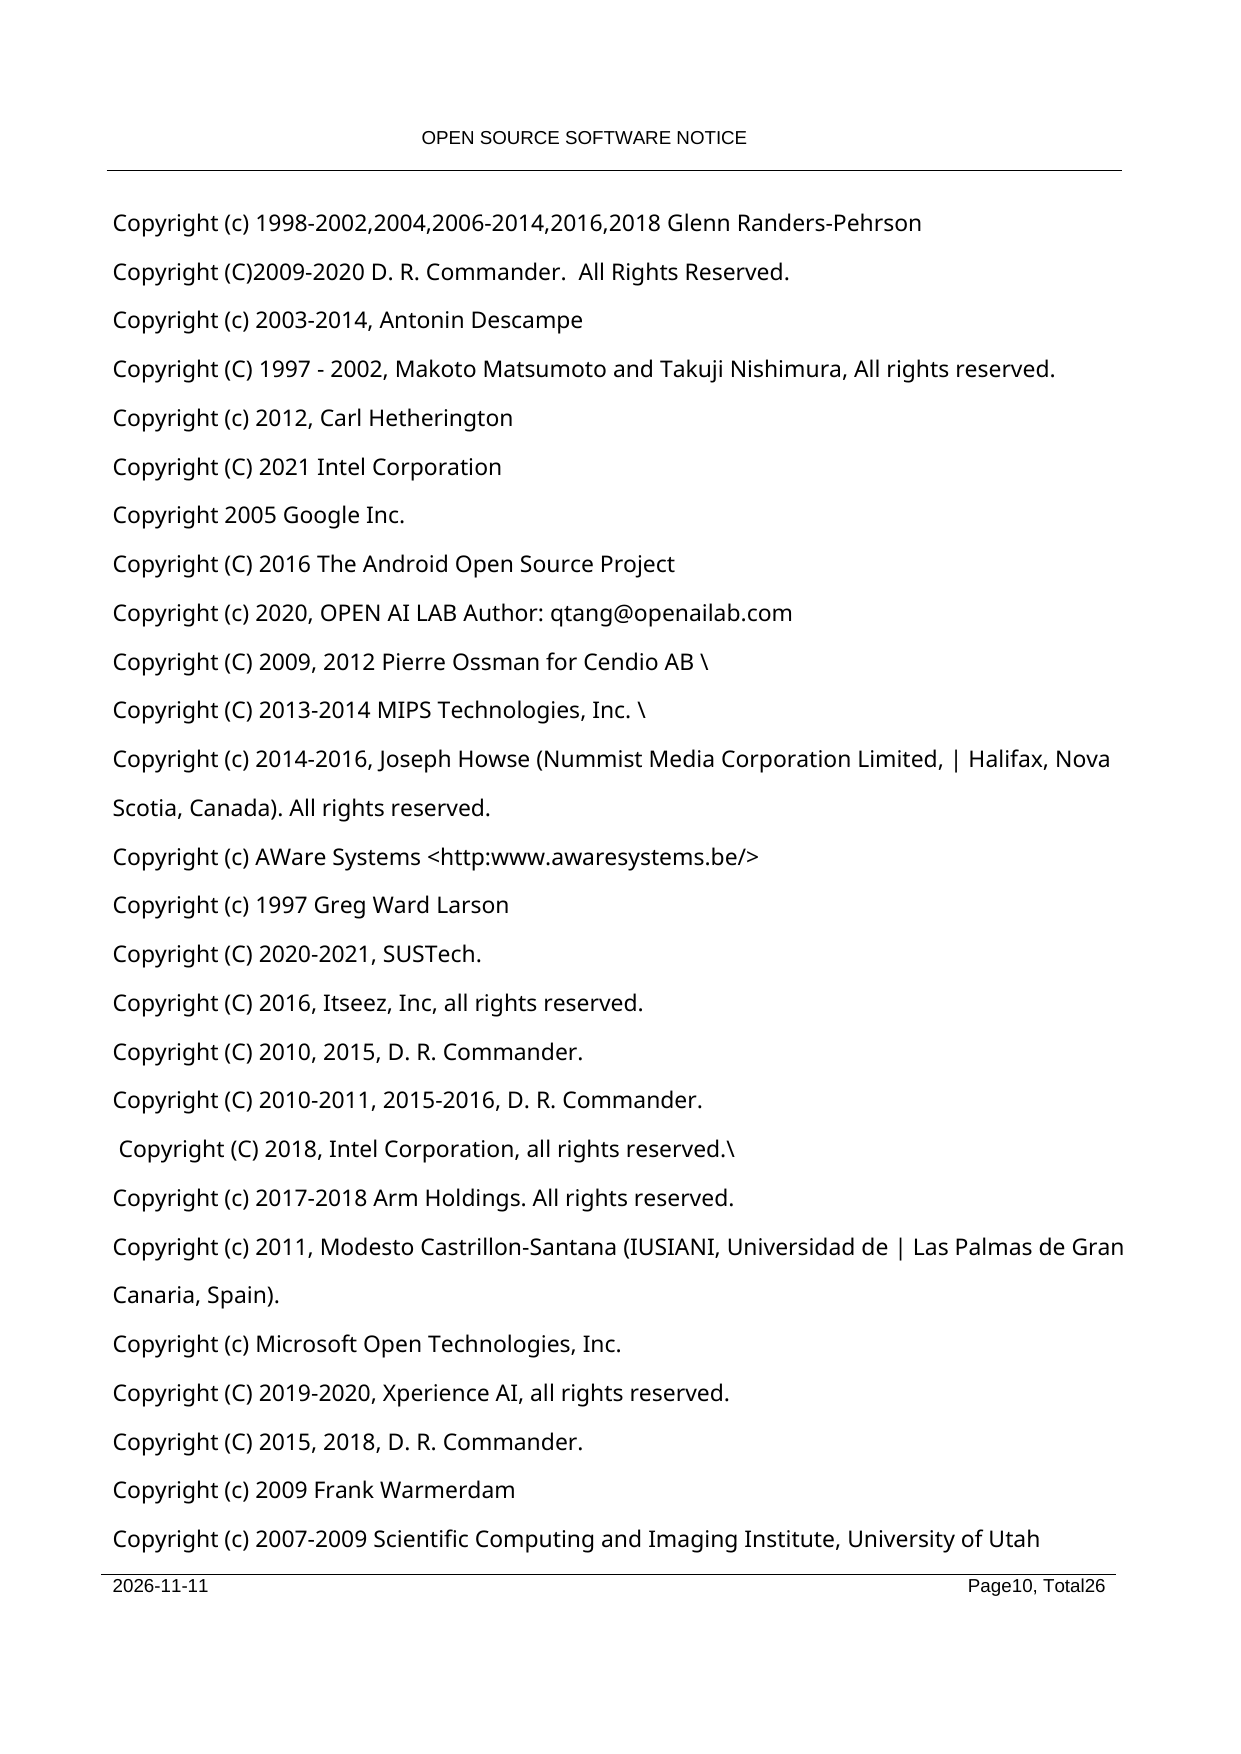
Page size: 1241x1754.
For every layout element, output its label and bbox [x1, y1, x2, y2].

text [112, 206, 1128, 1555]
